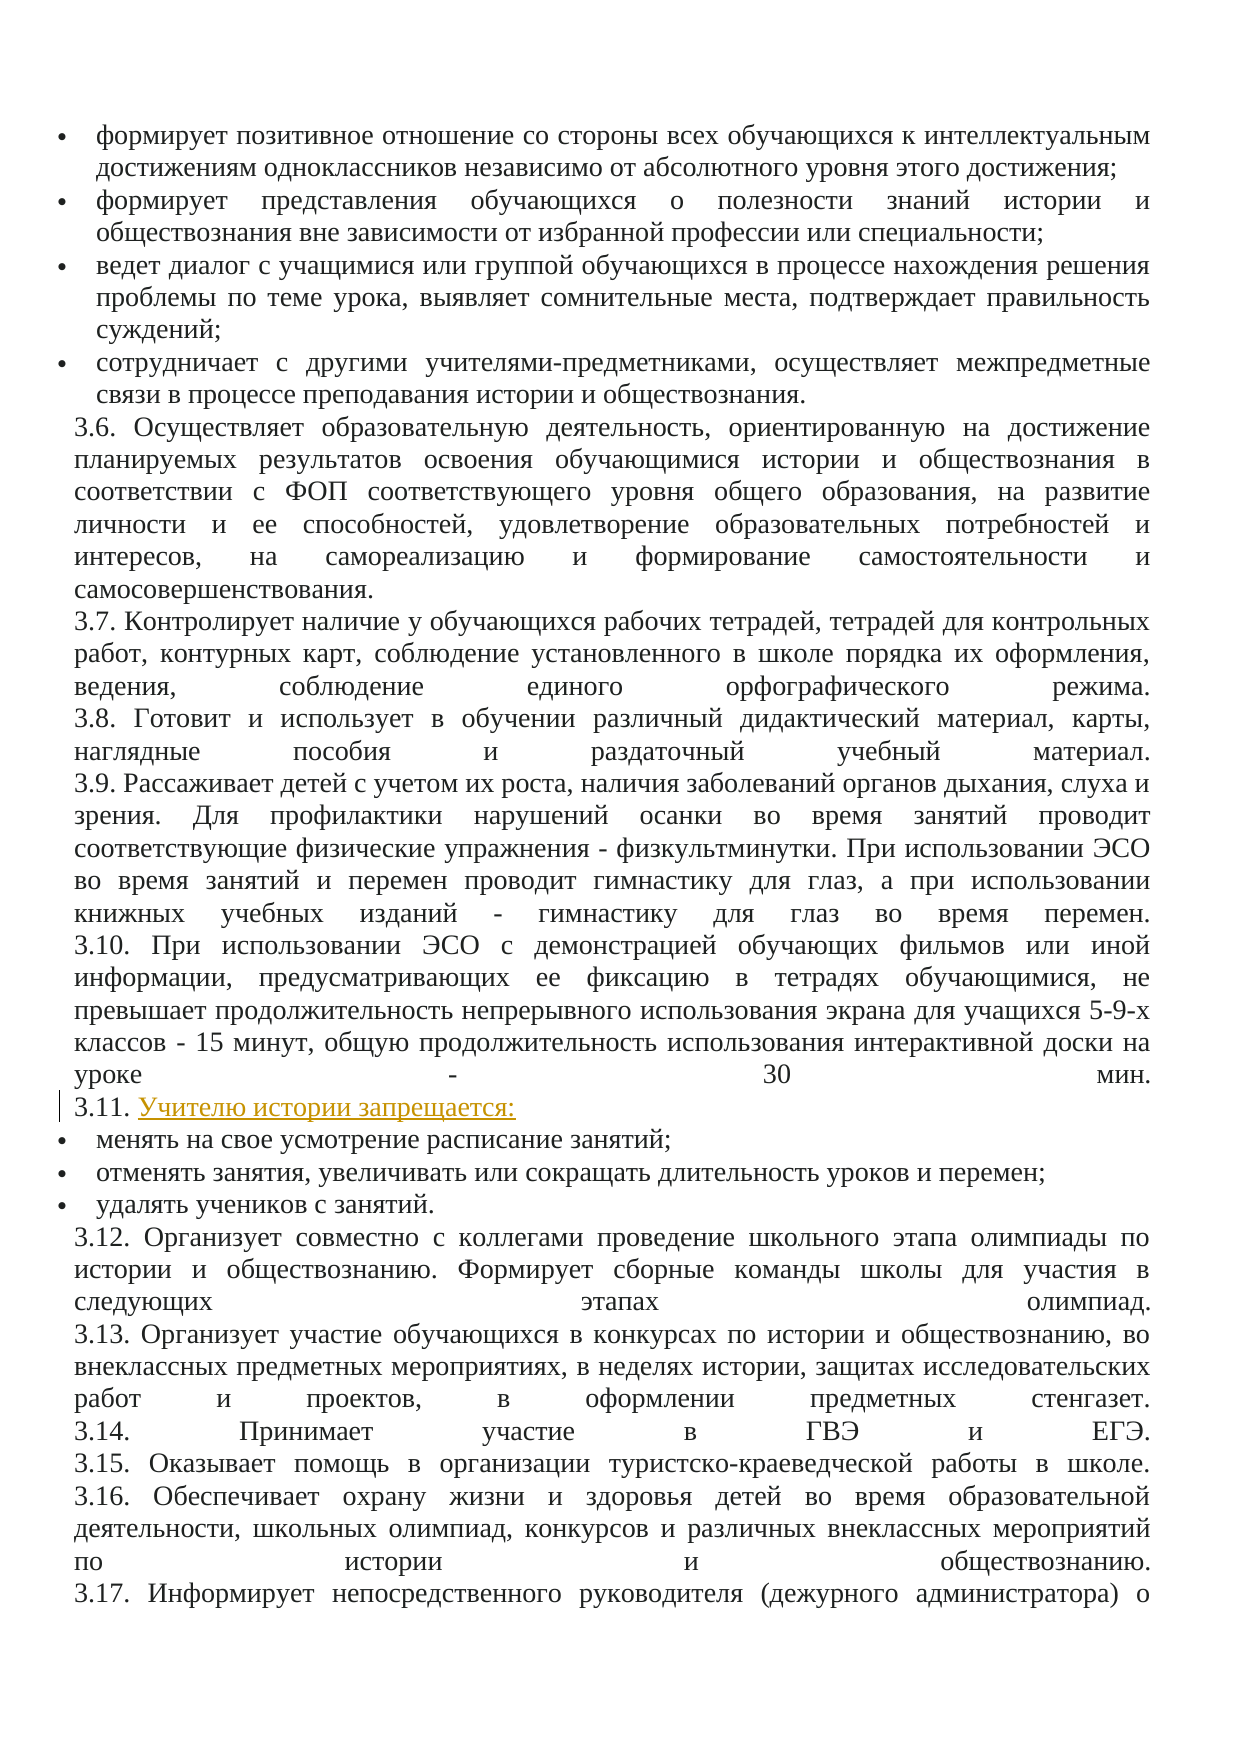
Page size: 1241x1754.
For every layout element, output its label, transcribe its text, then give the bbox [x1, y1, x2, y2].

list формирует позитивное отношение со стороны всех обучающихся к интеллектуальным достижениям одноклассников независимо от абсолютного уровня этого достижения; [58, 118, 1152, 183]
list отменять занятия, увеличивать или сокращать длительность уроков и перемен; [58, 1155, 1152, 1187]
list формирует представления обучающихся о полезности знаний истории и обществознания вне зависимости от избранной профессии или специальности; [58, 183, 1152, 248]
text 3.6. Осуществляет образовательную деятельность, ориентированную на достижение планируемых результатов освоения обучающимися истории и обществознания в соответствии с ФОП соответствующего уровня общего образования, на развитие личности и ее способностей, удовлетворение образовательных потребностей и интересов, на самореализацию и формирование самостоятельности и самосовершенствования. 3.7. Контролирует наличие у обучающихся рабочих тетрадей, тетрадей для контрольных работ, контурных карт, соблюдение установленного в школе порядка их оформления, ведения, соблюдение единого орфографического режима. 3.8. Готовит и использует в обучении различный дидактический материал, карты, наглядные пособия и раздаточный учебный материал. 3.9. Рассаживает детей с учетом их роста, наличия заболеваний органов дыхания, слуха и зрения. Для профилактики нарушений осанки во время занятий проводит соответствующие физические упражнения - физкультминутки. При использовании ЭСО во время занятий и перемен проводит гимнастику для глаз, а при использовании книжных учебных изданий - гимнастику для глаз во время перемен. 3.10. При использовании ЭСО с демонстрацией обучающих фильмов или иной информации, предусматривающих ее фиксацию в тетрадях обучающимися, не превышает продолжительность непрерывного использования экрана для учащихся 5-9-х классов - 15 минут, общую продолжительность использования интерактивной доски на уроке - 30 мин. 3.11. [74, 410, 1152, 1122]
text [74, 1219, 1152, 1608]
list ведет диалог с учащимися или группой обучающихся в процессе нахождения решения проблемы по теме урока, выявляет сомнительные места, подтверждает правильность суждений; [58, 248, 1152, 345]
list удалять учеников с занятий. [58, 1187, 1152, 1219]
list менять на свое усмотрение расписание занятий; [58, 1122, 1152, 1155]
list сотрудничает с другими учителями-предметниками, осуществляет межпредметные связи в процессе преподавания истории и обществознания. [58, 345, 1152, 410]
